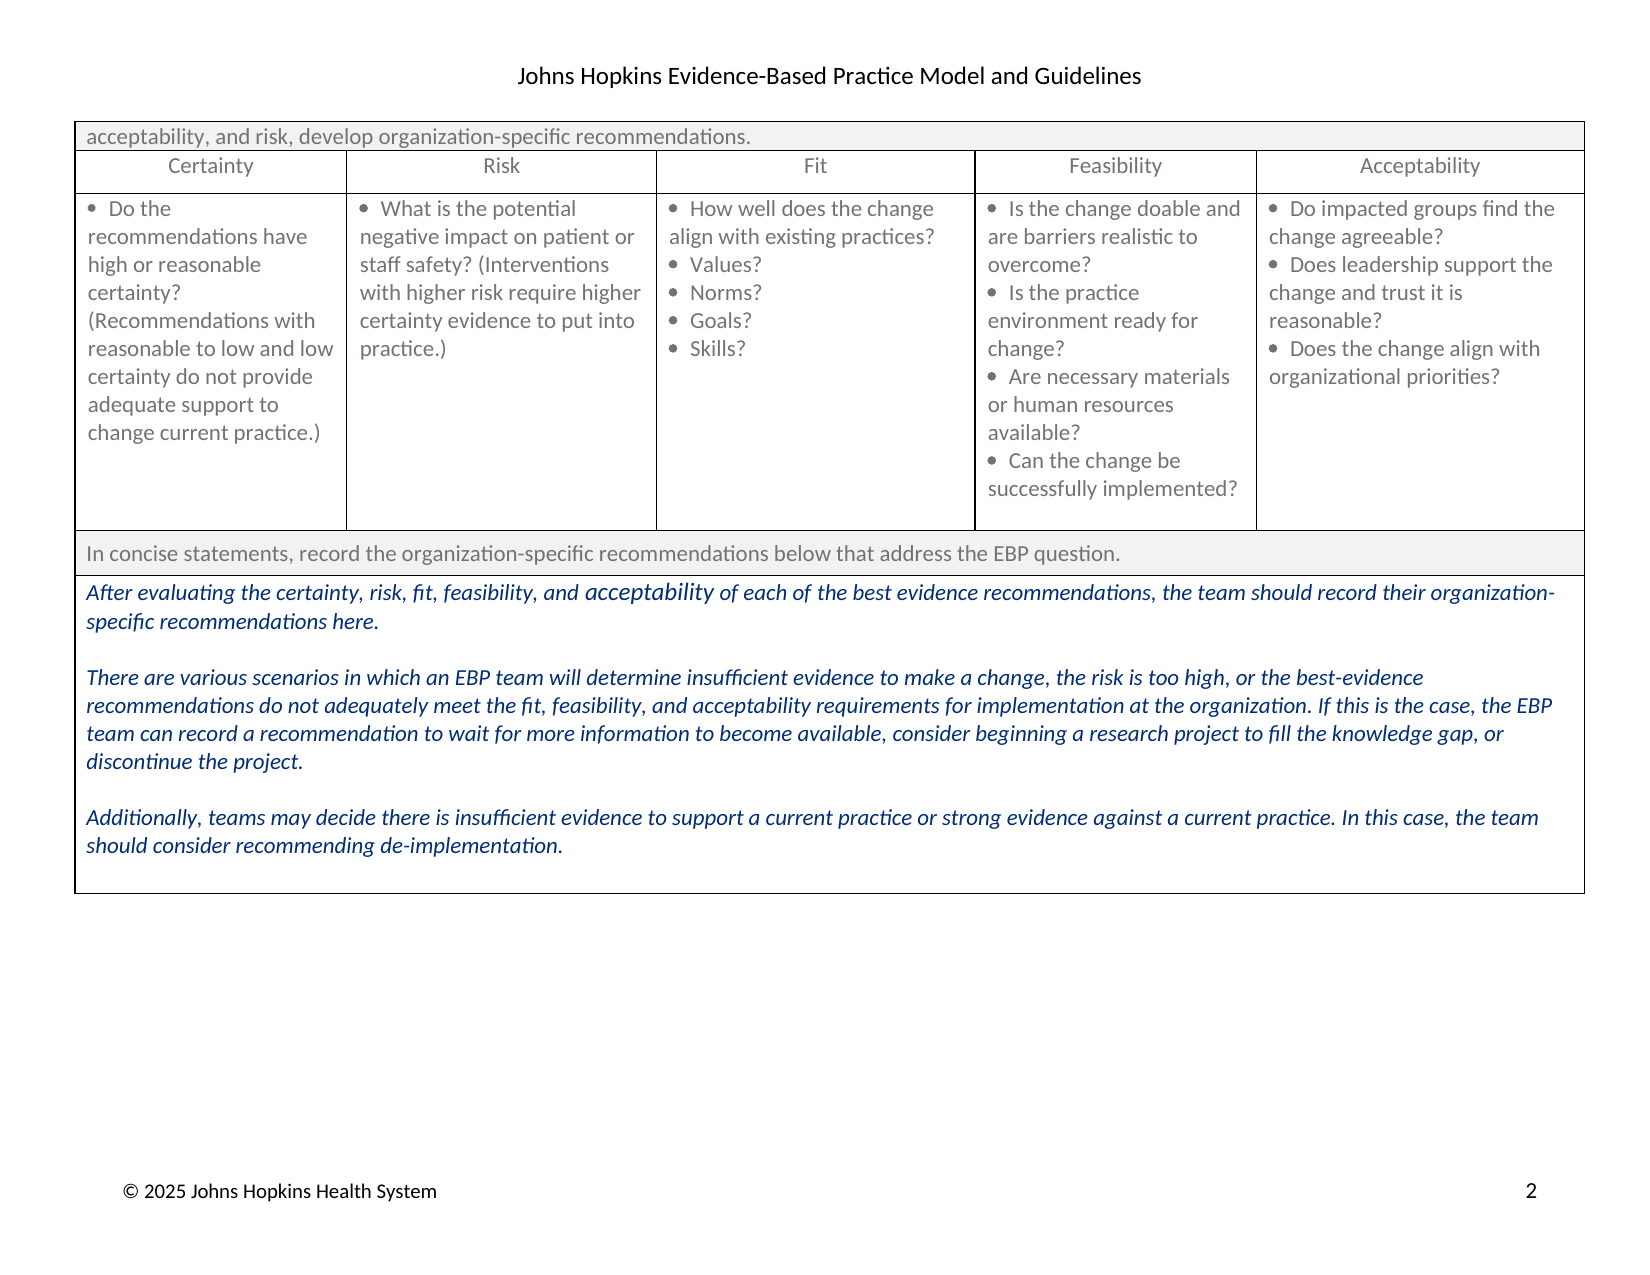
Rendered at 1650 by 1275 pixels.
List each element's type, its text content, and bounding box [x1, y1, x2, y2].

table_cell Do the recommendations have high or reasonable certainty? (Recommendations with reasonable to low and low certainty do not provide adequate support to change current practice.) [76, 194, 346, 530]
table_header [76, 122, 1584, 150]
table_cell Is the change doable and are barriers realistic to overcome? Is the practice environment ready for change? Are necessary materials or human resources available? Can the change be successfully implemented? [976, 194, 1256, 530]
table_cell Acceptability [1257, 151, 1584, 193]
table_cell Fit [657, 151, 974, 193]
table_cell What is the potential negative impact on patient or staff safety? (Interventions with higher risk require higher certainty evidence to put into practice.) [347, 194, 656, 530]
table_cell Do impacted groups find the change agreeable? Does leadership support the change and trust it is reasonable? Does the change align with organizational priorities? [1257, 194, 1584, 530]
table_cell In concise statements, record the organization-specific recommendations below that address the EBP question. [76, 531, 1584, 575]
table_cell Feasibility [976, 151, 1256, 193]
table_cell Certainty [76, 151, 346, 193]
table_cell Risk [347, 151, 656, 193]
table_cell After evaluating the certainty, risk, fit, feasibility, and acceptability of each of the best evidence recommendations, the team should record their organization-specific recommendations here. There are various scenarios in which an EBP team will determine insufficient evidence to make a change, the risk is too high, or the best-evidence recommendations do not adequately meet the fit, feasibility, and acceptability requirements for implementation at the organization. If this is the case, the EBP team can record a recommendation to wait for more information to become available, consider beginning a research project to fill the knowledge gap, or discontinue the project. Additionally, teams may decide there is insufficient evidence to support a current practice or strong evidence against a current practice. In this case, the team should consider recommending de-implementation. [76, 576, 1584, 893]
table_cell How well does the change align with existing practices? Values? Norms? Goals? Skills? [657, 194, 974, 530]
